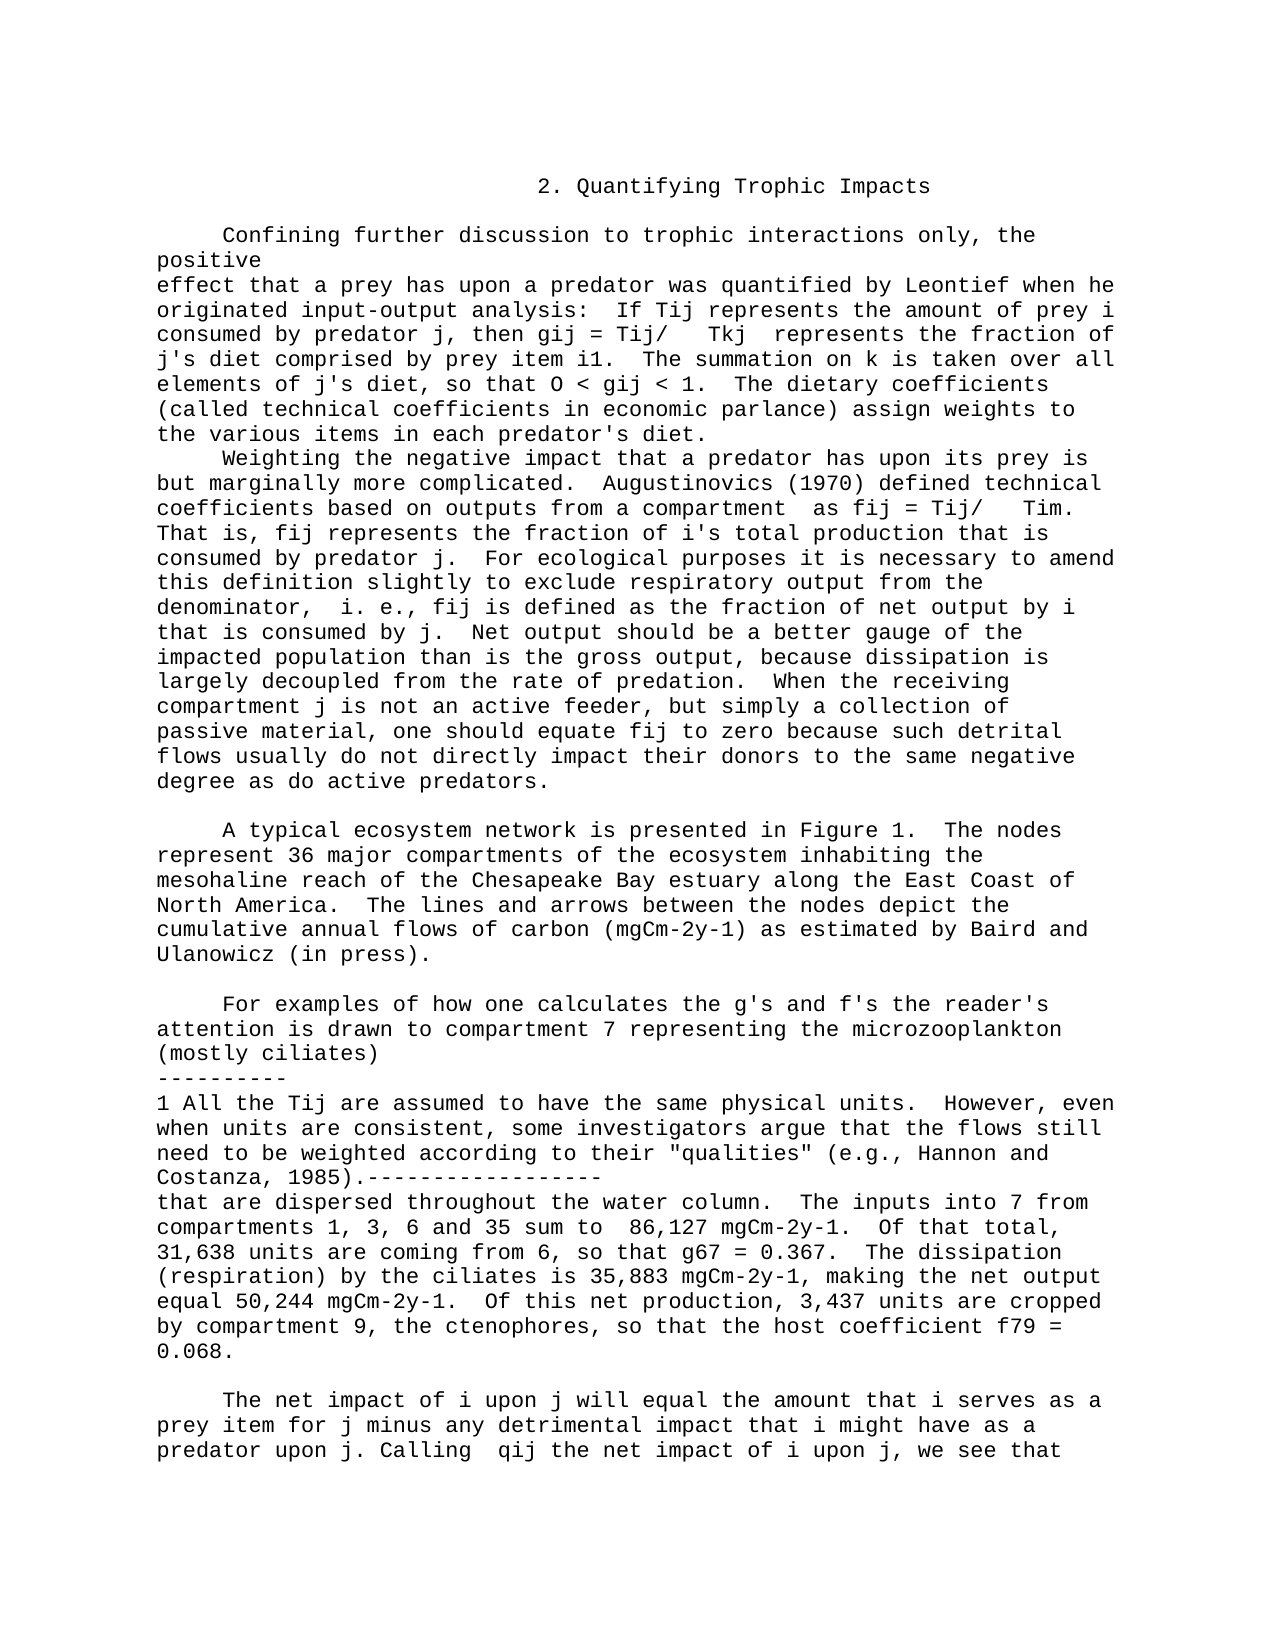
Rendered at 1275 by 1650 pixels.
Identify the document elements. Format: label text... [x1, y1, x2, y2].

text represent 36 major compartments of the ecosystem inhabiting the mesohaline reach of the Chesapeake Bay estuary along the East Coast of North America. The lines and arrows between the nodes depict the cumulative annual flows of carbon (mgCm-2y-1) as estimated by Baird and Ulanowicz (in press). [156, 844, 1118, 968]
text Confining further discussion to trophic interactions only, the positive [156, 224, 1118, 274]
text 1 All the Tij are assumed to have the same physical units. However, even when units are consistent, some investigators argue that the flows still need to be weighted according to their "qualities" (e.g., Hannon and Costanza, 1985).------------------ [156, 1092, 1118, 1191]
text compartments 1, 3, 6 and 35 sum to 86,127 mgCm-2y-1. Of that total, 31,638 units are coming from 6, so that g67 = 0.367. The dissipation (respiration) by the ciliates is 35,883 mgCm-2y-1, making the net output equal 50,244 mgCm-2y-1. Of this net production, 3,437 units are cropped by compartment 9, the ctenophores, so that the host coefficient f79 = 0.068. [156, 1216, 1118, 1365]
text For examples of how one calculates the g's and f's the reader's attention is drawn to compartment 7 representing the microzooplankton (mostly ciliates) [156, 993, 1118, 1067]
text that are dispersed throughout the water column. The inputs into 7 from [156, 1191, 1118, 1216]
text passive material, one should equate fij to zero because such detrital flows usually do not directly impact their donors to the same negative degree as do active predators. [156, 720, 1118, 794]
text originated input-output analysis: If Tij represents the amount of prey i [156, 299, 1118, 323]
text The net impact of i upon j will equal the amount that i serves as a prey item for j minus any detrimental impact that i might have as a predator upon j. Calling qij the net impact of i upon j, we see that [156, 1389, 1118, 1464]
text ---------- [156, 1067, 1118, 1092]
text coefficients based on outputs from a compartment as fij = Tij/ Tim. That is, fij represents the fraction of i's total production that is consumed by predator j. For ecological purposes it is necessary to amend this definition slightly to exclude respiratory output from the denominator, i. e., fij is defined as the fraction of net output by i that is consumed by j. Net output should be a better gauge of the impacted population than is the gross output, because dissipation is largely decoupled from the rate of predation. When the receiving compartment j is not an active feeder, but simply a collection of [156, 497, 1118, 720]
text effect that a prey has upon a predator was quantified by Leontief when he [156, 274, 1118, 299]
text 2. Quantifying Trophic Impacts [156, 175, 1118, 199]
text A typical ecosystem network is presented in Figure 1. The nodes [156, 819, 1118, 844]
text Weighting the negative impact that a predator has upon its prey is but marginally more complicated. Augustinovics (1970) defined technical [156, 447, 1118, 497]
text consumed by predator j, then gij = Tij/ Tkj represents the fraction of j's diet comprised by prey item i1. The summation on k is taken over all elements of j's diet, so that O < gij < 1. The dietary coefficients (called technical coefficients in economic parlance) assign weights to the various items in each predator's diet. [156, 323, 1118, 447]
